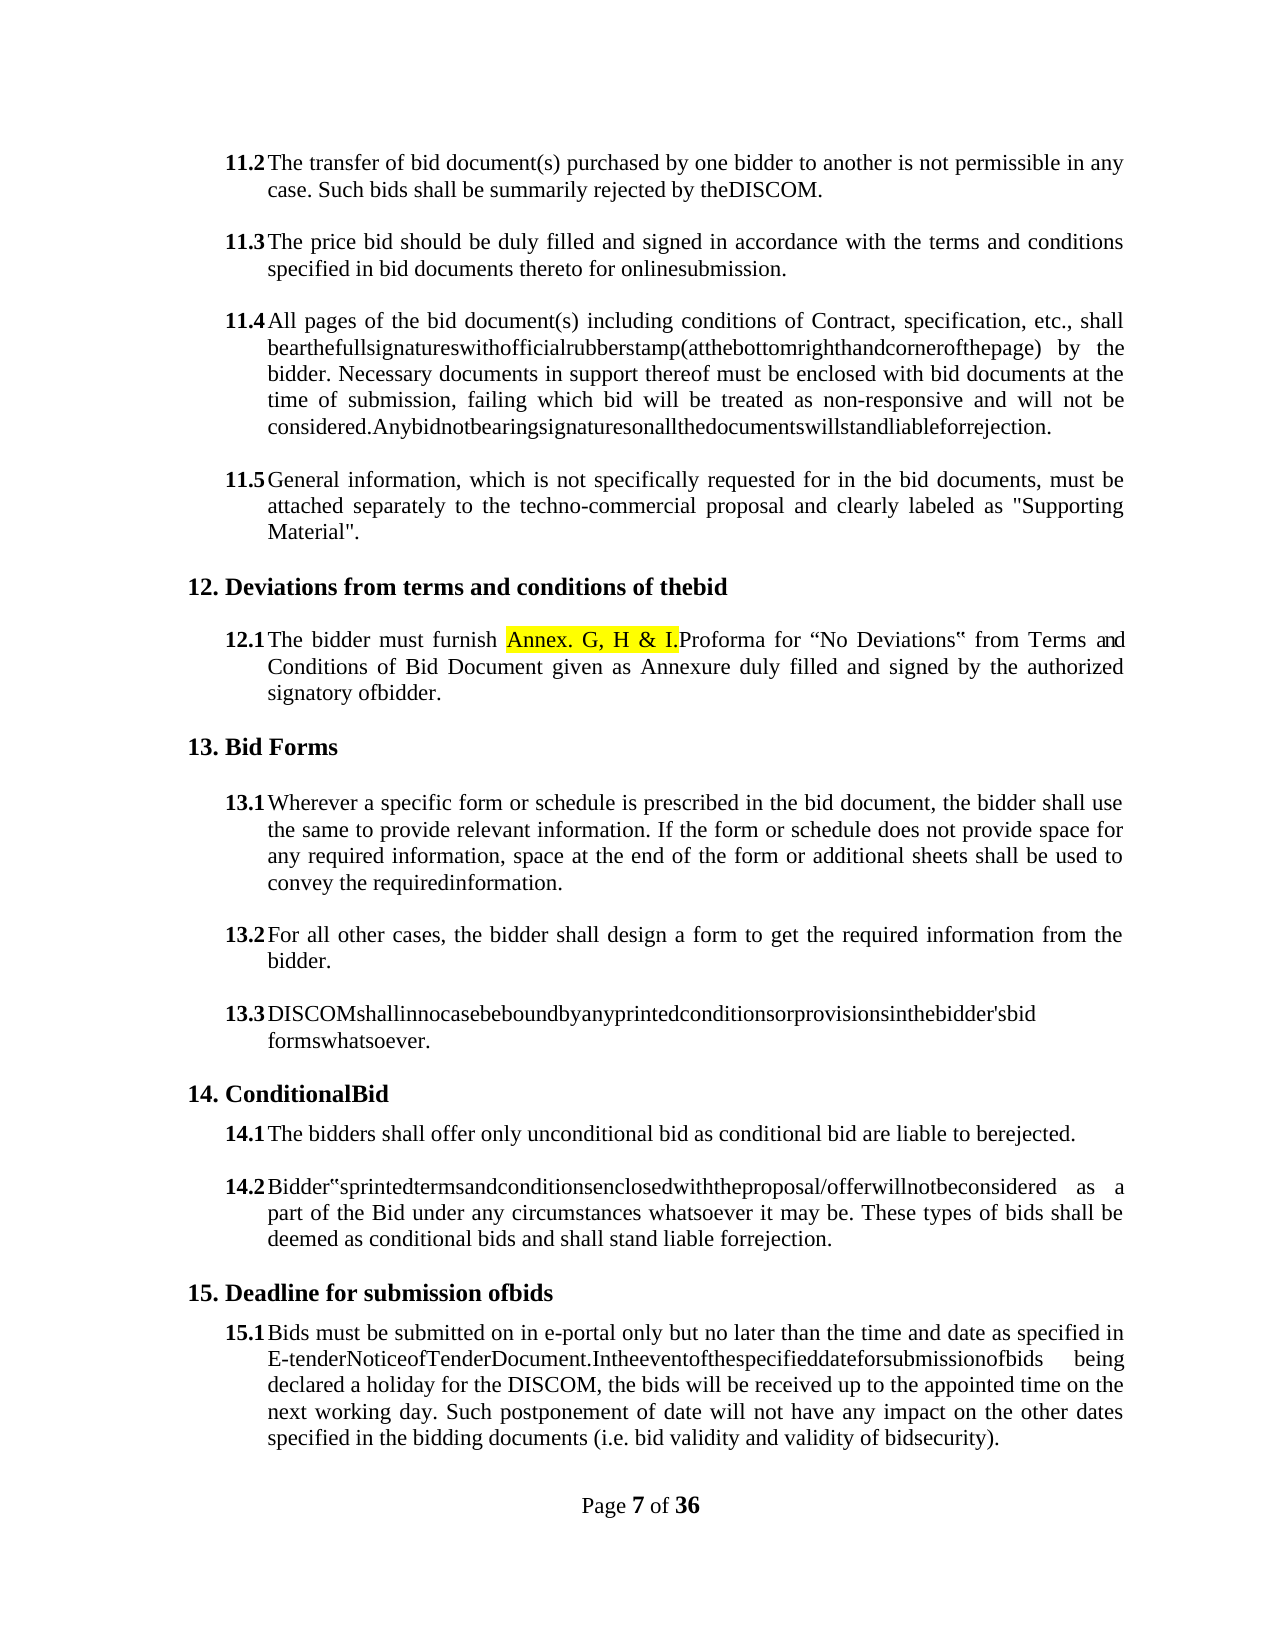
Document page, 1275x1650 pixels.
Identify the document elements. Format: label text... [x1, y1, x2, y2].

list The bidder must furnish Annex. G, H & I.Proforma for “No Deviations‟ from Terms and Conditions of Bid Document given as Annexure duly filled and signed by the authorized signatory ofbidder. [225, 626, 1125, 705]
list The price bid should be duly filled and signed in accordance with the terms and conditions specified in bid documents thereto for onlinesubmission. [225, 228, 1125, 281]
list For all other cases, the bidder shall design a form to get the required information from the bidder. [225, 921, 1125, 974]
list Wherever a specific form or schedule is prescribed in the bid document, the bidder shall use the same to provide relevant information. If the form or schedule does not provide space for any required information, space at the end of the form or additional sheets shall be used to convey the requiredinformation. [225, 789, 1125, 895]
list Bidder‟sprintedtermsandconditionsenclosedwiththeproposal/offerwillnotbeconsidered as a part of the Bid under any circumstances whatsoever it may be. These types of bids shall be deemed as conditional bids and shall stand liable forrejection. [225, 1173, 1126, 1252]
list Bids must be submitted on in e-portal only but no later than the time and date as specified in E-tenderNoticeofTenderDocument.Intheeventofthespecifieddateforsubmissionofbids being declared a holiday for the DISCOM, the bids will be received up to the appointed time on the next working day. Such postponement of date will not have any impact on the other dates specified in the bidding documents (i.e. bid validity and validity of bidsecurity). [225, 1319, 1126, 1451]
list DISCOMshallinnocasebeboundbyanyprintedconditionsorprovisionsinthebidder'sbid formswhatsoever. [225, 1000, 1125, 1053]
subtitle ConditionalBid [187, 1079, 1225, 1108]
list General information, which is not specifically requested for in the bid documents, must be attached separately to the techno-commercial proposal and clearly labeled as "Supporting Material". [225, 466, 1125, 545]
subtitle Bid Forms [187, 732, 1225, 761]
subtitle Deadline for submission ofbids [187, 1278, 1225, 1307]
subtitle Deviations from terms and conditions of thebid [187, 572, 1225, 600]
list The transfer of bid document(s) purchased by one bidder to another is not permissible in any case. Such bids shall be summarily rejected by theDISCOM. [225, 149, 1125, 202]
list The bidders shall offer only unconditional bid as conditional bid are liable to berejected. [225, 1120, 1225, 1146]
list All pages of the bid document(s) including conditions of Contract, specification, etc., shall bearthefullsignatureswithofficialrubberstamp(atthebottomrighthandcornerofthepage) by the bidder. Necessary documents in support thereof must be enclosed with bid documents at the time of submission, failing which bid will be treated as non-responsive and will not be considered.Anybidnotbearingsignaturesonallthedocumentswillstandliableforrejection. [225, 307, 1126, 439]
